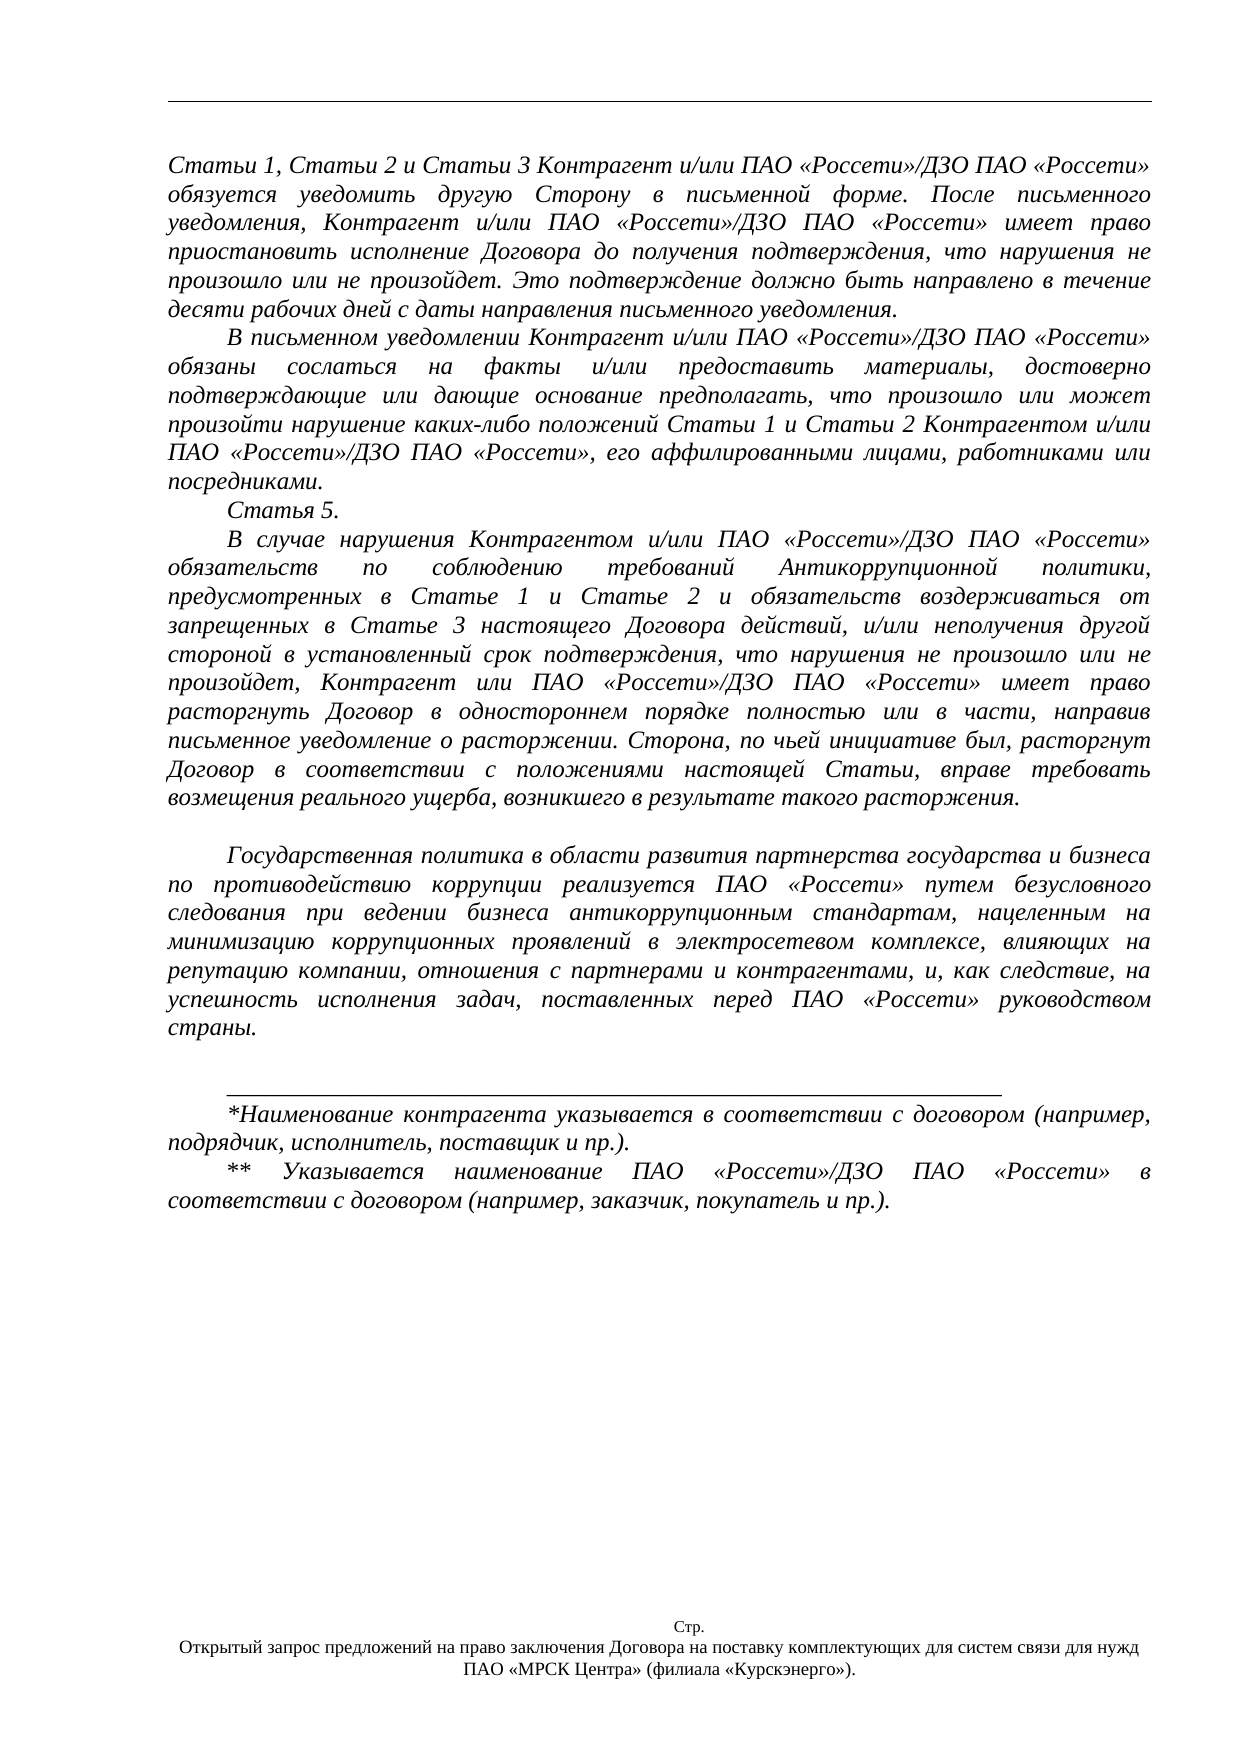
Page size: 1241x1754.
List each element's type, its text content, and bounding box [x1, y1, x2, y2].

text Государственная политика в области развития партнерства государства и бизнеса по противодействию коррупции реализуется ПАО «Россети» путем безусловного следования при ведении бизнеса антикоррупционным стандартам, нацеленным на минимизацию коррупционных проявлений в электросетевом комплексе, влияющих на репутацию компании, отношения с партнерами и контрагентами, и, как следствие, на успешность исполнения задач, поставленных перед ПАО «Россети» руководством страны. [168, 840, 1152, 1041]
text ______________________________________________________________ [168, 1070, 1152, 1099]
text *Наименование контрагента указывается в соответствии с договором (например, подрядчик, исполнитель, поставщик и пр.). [168, 1099, 1152, 1156]
text В письменном уведомлении Контрагент и/или ПАО «Россети»/ДЗО ПАО «Россети» обязаны сослаться на факты и/или предоставить материалы, достоверно подтверждающие или дающие основание предполагать, что произошло или может произойти нарушение каких-либо положений Статьи 1 и Статьи 2 Контрагентом и/или ПАО «Россети»/ДЗО ПАО «Россети», его аффилированными лицами, работниками или посредниками. [168, 322, 1152, 495]
text Статья 5. [168, 495, 1152, 524]
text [168, 150, 1152, 322]
text ** Указывается наименование ПАО «Россети»/ДЗО ПАО «Россети» в соответствии с договором (например, заказчик, покупатель и пр.). [168, 1156, 1152, 1214]
text В случае нарушения Контрагентом и/или ПАО «Россети»/ДЗО ПАО «Россети» обязательств по соблюдению требований Антикоррупционной политики, предусмотренных в Статье 1 и Статье 2 и обязательств воздерживаться от запрещенных в Статье 3 настоящего Договора действий, и/или неполучения другой стороной в установленный срок подтверждения, что нарушения не произошло или не произойдет, Контрагент или ПАО «Россети»/ДЗО ПАО «Россети» имеет право расторгнуть Договор в одностороннем порядке полностью или в части, направив письменное уведомление о расторжении. Сторона, по чьей инициативе был, расторгнут Договор в соответствии с положениями настоящей Статьи, вправе требовать возмещения реального ущерба, возникшего в результате такого расторжения. [168, 524, 1152, 811]
